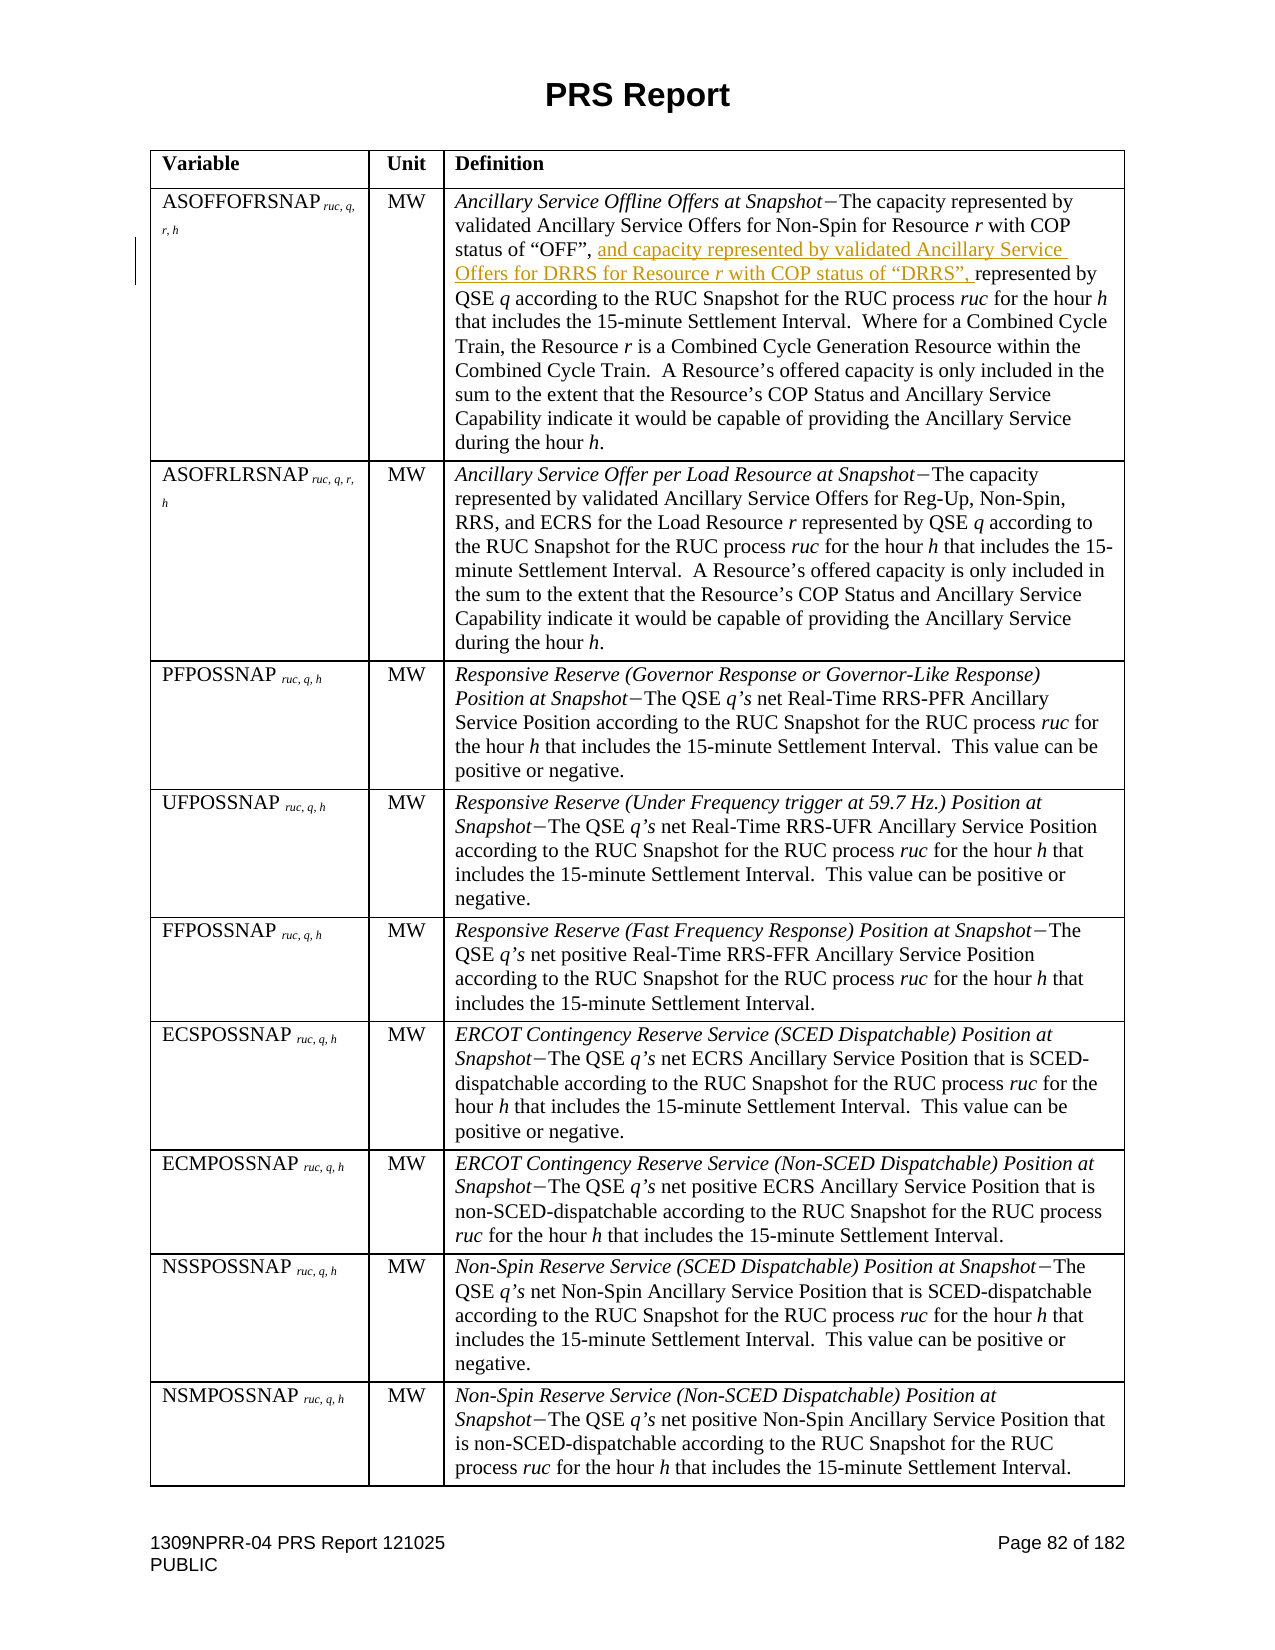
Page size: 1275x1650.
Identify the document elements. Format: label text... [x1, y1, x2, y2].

table_cell MW [370, 662, 443, 788]
table_cell MW [370, 1022, 443, 1149]
table_cell MW [370, 790, 443, 917]
table_cell UFPOSSNAP ruc, q, h [151, 790, 368, 917]
table_cell MW [370, 1151, 443, 1253]
table_cell MW [370, 1383, 443, 1485]
table_header Definition [445, 151, 1124, 188]
table_cell Non-Spin Reserve Service (Non-SCED Dispatchable) Position at SnapshotThe QSE q’s net positive Non-Spin Ancillary Service Position that is non-SCED-dispatchable according to the RUC Snapshot for the RUC process ruc for the hour h that includes the 15-minute Settlement Interval. [445, 1383, 1124, 1485]
table_cell ECSPOSSNAP ruc, q, h [151, 1022, 368, 1149]
table_cell Ancillary Service Offline Offers at SnapshotThe capacity represented by validated Ancillary Service Offers for Non-Spin for Resource r with COP status of “OFF”, represented by QSE q according to the RUC Snapshot for the RUC process ruc for the hour h that includes the 15-minute Settlement Interval. Where for a Combined Cycle Train, the Resource r is a Combined Cycle Generation Resource within the Combined Cycle Train. A Resource’s offered capacity is only included in the sum to the extent that the Resource’s COP Status and Ancillary Service Capability indicate it would be capable of providing the Ancillary Service during the hour h. [445, 189, 1124, 460]
table_cell MW [370, 918, 443, 1021]
table_cell Responsive Reserve (Under Frequency trigger at 59.7 Hz.) Position at SnapshotThe QSE q’s net Real-Time RRS-UFR Ancillary Service Position according to the RUC Snapshot for the RUC process ruc for the hour h that includes the 15-minute Settlement Interval. This value can be positive or negative. [445, 790, 1124, 917]
table_cell Responsive Reserve (Governor Response or Governor-Like Response) Position at SnapshotThe QSE q’s net Real-Time RRS-PFR Ancillary Service Position according to the RUC Snapshot for the RUC process ruc for the hour h that includes the 15-minute Settlement Interval. This value can be positive or negative. [445, 662, 1124, 788]
table_cell MW [370, 462, 443, 660]
table_cell MW [370, 189, 443, 460]
table_cell Responsive Reserve (Fast Frequency Response) Position at SnapshotThe QSE q’s net positive Real-Time RRS-FFR Ancillary Service Position according to the RUC Snapshot for the RUC process ruc for the hour h that includes the 15-minute Settlement Interval. [445, 918, 1124, 1021]
table_cell PFPOSSNAP ruc, q, h [151, 662, 368, 788]
table_cell ASOFFOFRSNAP ruc, q, r, h [151, 189, 368, 460]
table_cell ECMPOSSNAP ruc, q, h [151, 1151, 368, 1253]
table_cell MW [370, 1255, 443, 1381]
table_cell NSSPOSSNAP ruc, q, h [151, 1255, 368, 1381]
table_header Variable [151, 151, 368, 188]
table_cell FFPOSSNAP ruc, q, h [151, 918, 368, 1021]
table_cell Non-Spin Reserve Service (SCED Dispatchable) Position at SnapshotThe QSE q’s net Non-Spin Ancillary Service Position that is SCED-dispatchable according to the RUC Snapshot for the RUC process ruc for the hour h that includes the 15-minute Settlement Interval. This value can be positive or negative. [445, 1255, 1124, 1381]
table_cell Ancillary Service Offer per Load Resource at SnapshotThe capacity represented by validated Ancillary Service Offers for Reg-Up, Non-Spin, RRS, and ECRS for the Load Resource r represented by QSE q according to the RUC Snapshot for the RUC process ruc for the hour h that includes the 15-minute Settlement Interval. A Resource’s offered capacity is only included in the sum to the extent that the Resource’s COP Status and Ancillary Service Capability indicate it would be capable of providing the Ancillary Service during the hour h. [445, 462, 1124, 660]
table_header Unit [370, 151, 443, 188]
table_cell NSMPOSSNAP ruc, q, h [151, 1383, 368, 1485]
table_cell ERCOT Contingency Reserve Service (SCED Dispatchable) Position at SnapshotThe QSE q’s net ECRS Ancillary Service Position that is SCED-dispatchable according to the RUC Snapshot for the RUC process ruc for the hour h that includes the 15-minute Settlement Interval. This value can be positive or negative. [445, 1022, 1124, 1149]
table_cell ASOFRLRSNAP ruc, q, r, h [151, 462, 368, 660]
table_cell ERCOT Contingency Reserve Service (Non-SCED Dispatchable) Position at SnapshotThe QSE q’s net positive ECRS Ancillary Service Position that is non-SCED-dispatchable according to the RUC Snapshot for the RUC process ruc for the hour h that includes the 15-minute Settlement Interval. [445, 1151, 1124, 1253]
